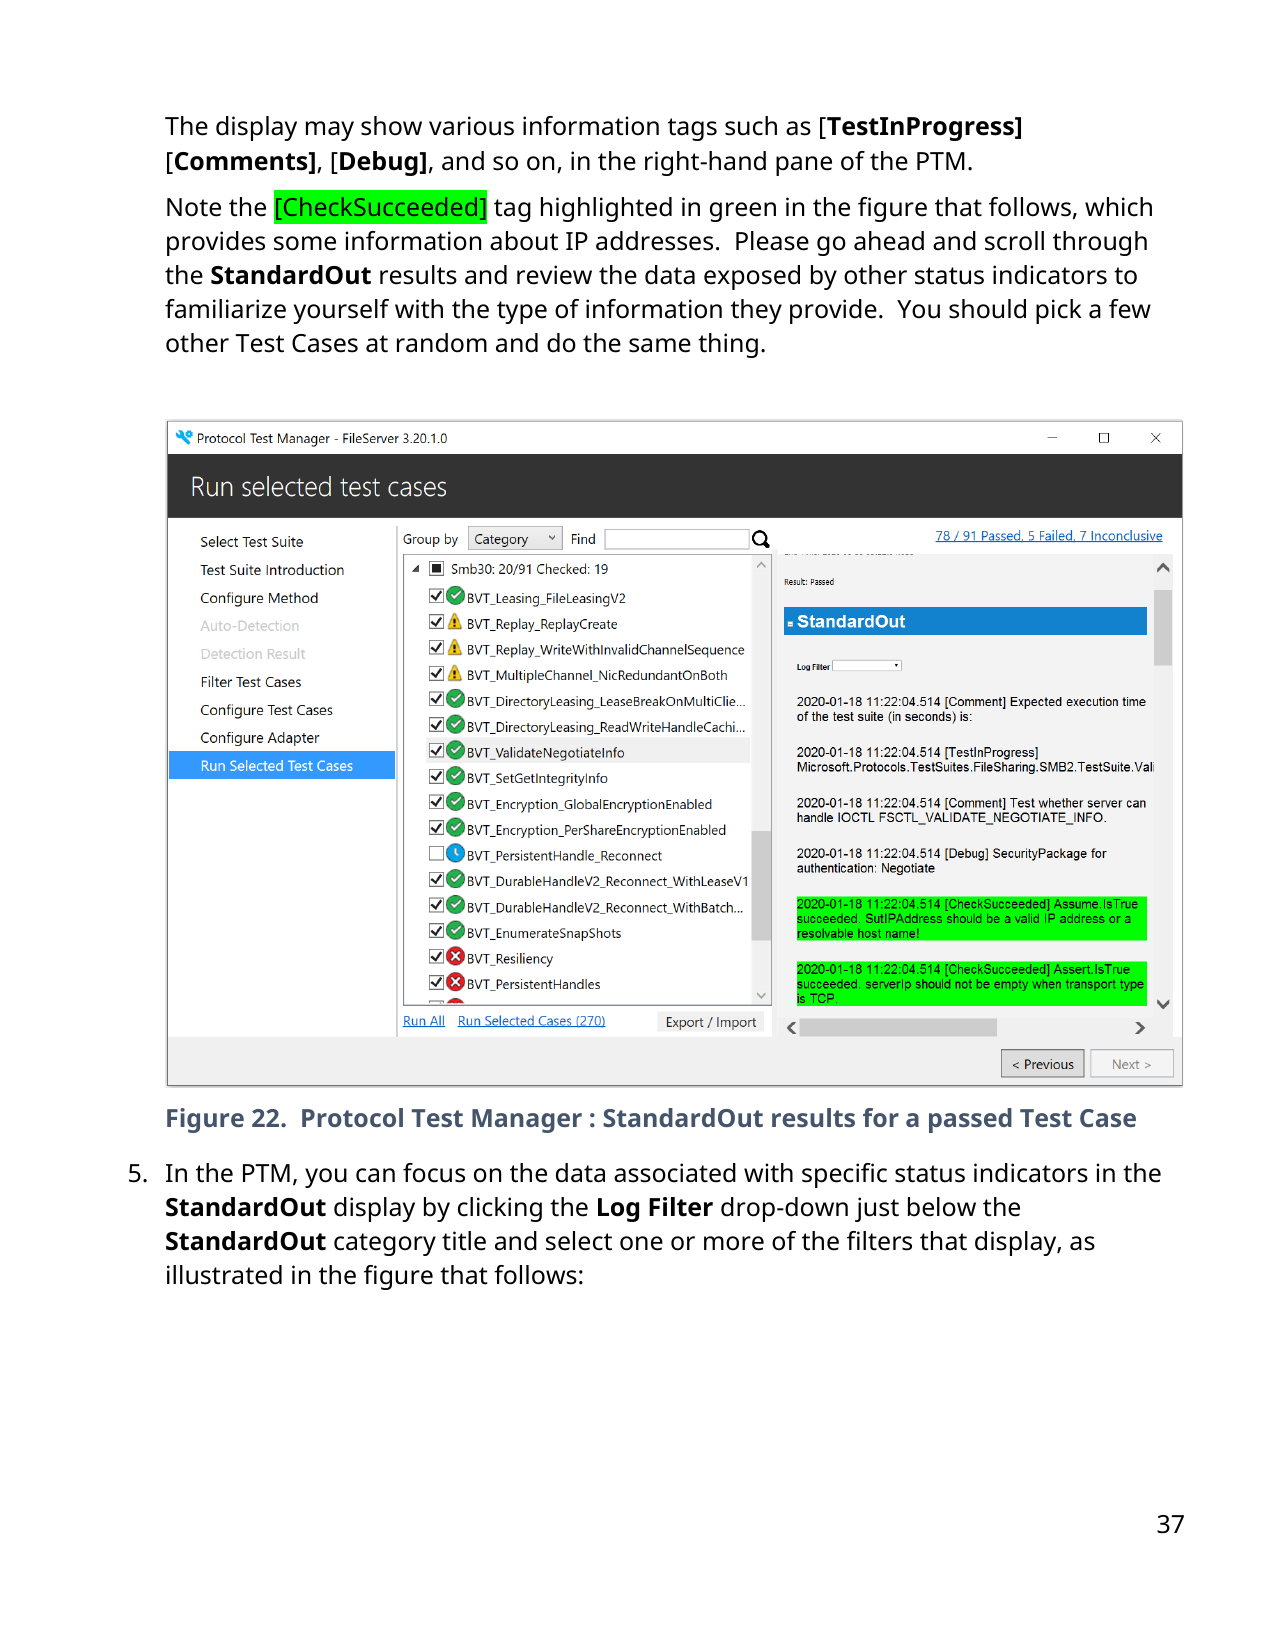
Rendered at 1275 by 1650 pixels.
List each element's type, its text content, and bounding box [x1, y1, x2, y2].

list Note the [CheckSucceeded] tag highlighted in green in the figure that follows, which provides some information about IP addresses. Please go ahead and scroll through the StandardOut results and review the data exposed by other status indicators to familiarize yourself with the type of information they provide. You should pick a few other Test Cases at random and do the same thing. [165, 190, 1185, 360]
list In the PTM, you can focus on the data associated with specific status indicators in the StandardOut display by clicking the Log Filter drop-down just below the StandardOut category title and select one or more of the filters that display, as illustrated in the figure that follows: [127, 1155, 1185, 1291]
list The display may show various information tags such as [TestInProgress] [Comments], [Debug], and so on, in the right-hand pane of the PTM. [165, 109, 1185, 177]
picture [165, 419, 1184, 1088]
text Figure 22. Protocol Test Manager : StandardOut results for a passed Test Case [90, 1100, 1185, 1134]
